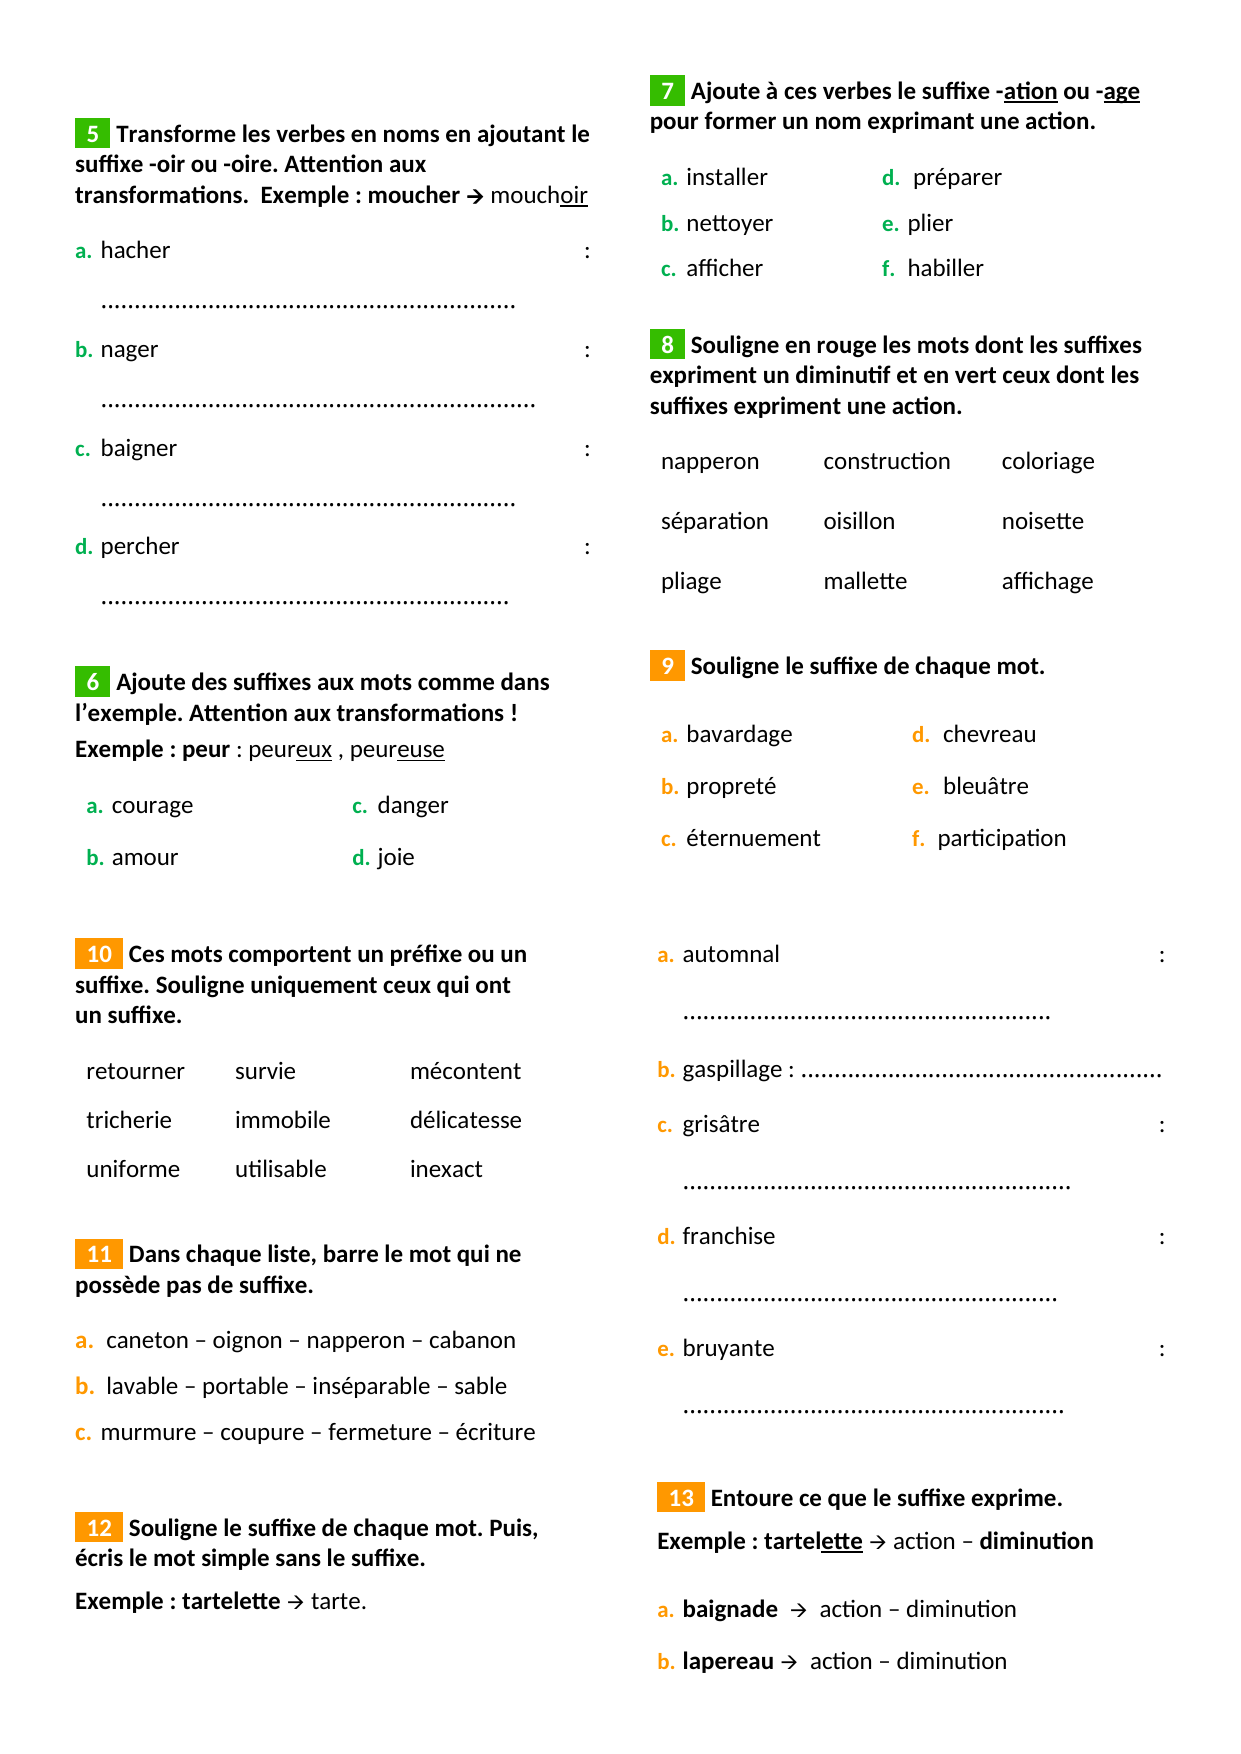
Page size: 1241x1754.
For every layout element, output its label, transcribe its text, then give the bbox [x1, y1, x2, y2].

list gaspillage : ...................................................... [657, 1050, 1165, 1084]
table_header danger joie [341, 789, 517, 892]
list lavable – portable – inséparable – sable [75, 1370, 583, 1401]
table_header napperon séparation pliage [650, 445, 812, 607]
list bruyante : ......................................................... [657, 1332, 1165, 1421]
text 12 Souligne le suffixe de chaque mot. Puis, écris le mot simple sans le suffixe. [75, 1512, 583, 1573]
list automnal : ....................................................... [657, 938, 1165, 1027]
list caneton – oignon – napperon – cabanon [75, 1324, 583, 1355]
text 13 Entoure ce que le suffixe exprime. [705, 1482, 1165, 1512]
list lapereau action – diminution [657, 1645, 1165, 1675]
text 10 Ces mots comportent un préfixe ou un suffixe. Souligne uniquement ceux qui ont un suffixe. [75, 938, 583, 1030]
text 7 Ajoute à ces verbes le suffixe -ation ou -age pour former un nom exprimant une action. [649, 75, 1165, 136]
table_header mécontent délicatesse inexact [399, 1055, 587, 1201]
table_header préparer plier habiller [871, 161, 1091, 316]
table_header survie immobile utilisable [224, 1055, 398, 1201]
text Exemple : tartelette action – diminution [657, 1525, 1165, 1555]
table_header bavardage propreté éternuement [650, 718, 901, 870]
list grisâtre : .......................................................... [657, 1108, 1165, 1196]
text 11 Dans chaque liste, barre le mot qui ne possède pas de suffixe. [75, 1238, 583, 1299]
table_header retourner tricherie uniforme [75, 1055, 224, 1201]
list baigner : .............................................................. [75, 432, 591, 513]
table_header construction oisillon mallette [812, 445, 990, 607]
text 6 Ajoute des suffixes aux mots comme dans l’exemple. Attention aux transformations ! [75, 666, 591, 727]
table_header coloriage noisette affichage [990, 445, 1165, 607]
table_header chevreau bleuâtre participation [901, 718, 1086, 870]
text 8 Souligne en rouge les mots dont les suffixes expriment un diminutif et en vert ceux dont les suffixes expriment une action. [649, 329, 1165, 420]
list baignade action – diminution [657, 1593, 1165, 1623]
text Exemple : tartelette tarte. [75, 1585, 583, 1616]
text 5 Transforme les verbes en noms en ajoutant le suffixe -oir ou -oire. Attention aux transformations. Exemple : moucher mouchoir [75, 118, 591, 209]
text Exemple : peur : peureux , peureuse [75, 733, 591, 764]
list hacher : .............................................................. [75, 234, 591, 316]
list murmure – coupure – fermeture – écriture [75, 1416, 583, 1446]
list nager : ................................................................. [75, 333, 591, 415]
list franchise : ........................................................ [657, 1220, 1165, 1308]
list percher : ............................................................. [75, 530, 591, 612]
table_header courage amour [75, 789, 341, 892]
text 9 Souligne le suffixe de chaque mot. [685, 650, 1165, 681]
table_header installer nettoyer afficher [650, 161, 871, 316]
